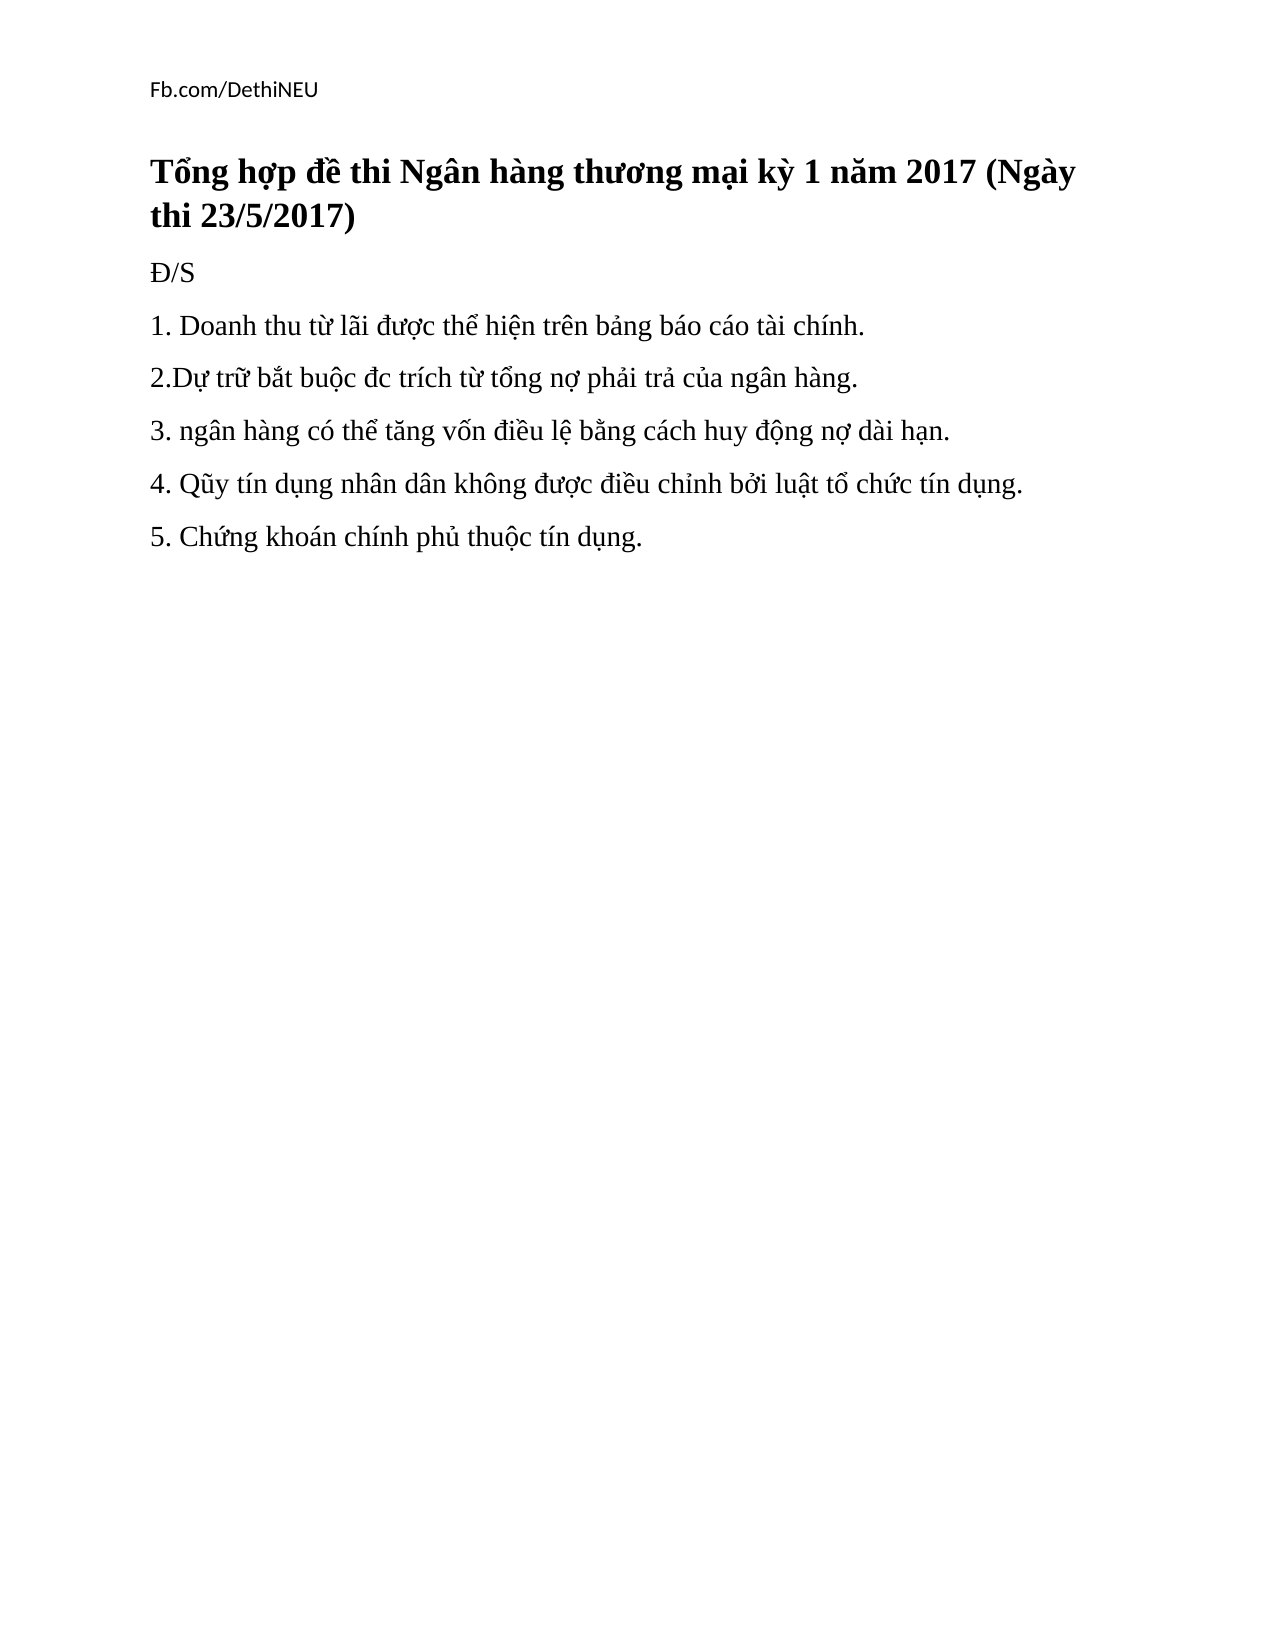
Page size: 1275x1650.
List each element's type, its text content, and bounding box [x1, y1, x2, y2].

text 1. Doanh thu từ lãi được thể hiện trên bảng báo cáo tài chính. [150, 308, 1125, 341]
text 3. ngân hàng có thể tăng vốn điều lệ bằng cách huy động nợ dài hạn. [150, 413, 1125, 447]
text Đ/S [150, 255, 1125, 288]
text 4. Qũy tín dụng nhân dân không được điều chỉnh bởi luật tổ chức tín dụng. [150, 466, 1125, 499]
text 5. Chứng khoán chính phủ thuộc tín dụng. [150, 519, 1125, 552]
text 2.Dự trữ bắt buộc đc trích từ tổng nợ phải trả của ngân hàng. [150, 360, 1125, 394]
text Tổng hợp đề thi Ngân hàng thương mại kỳ 1 năm 2017 (Ngày thi 23/5/2017) [150, 150, 1125, 235]
